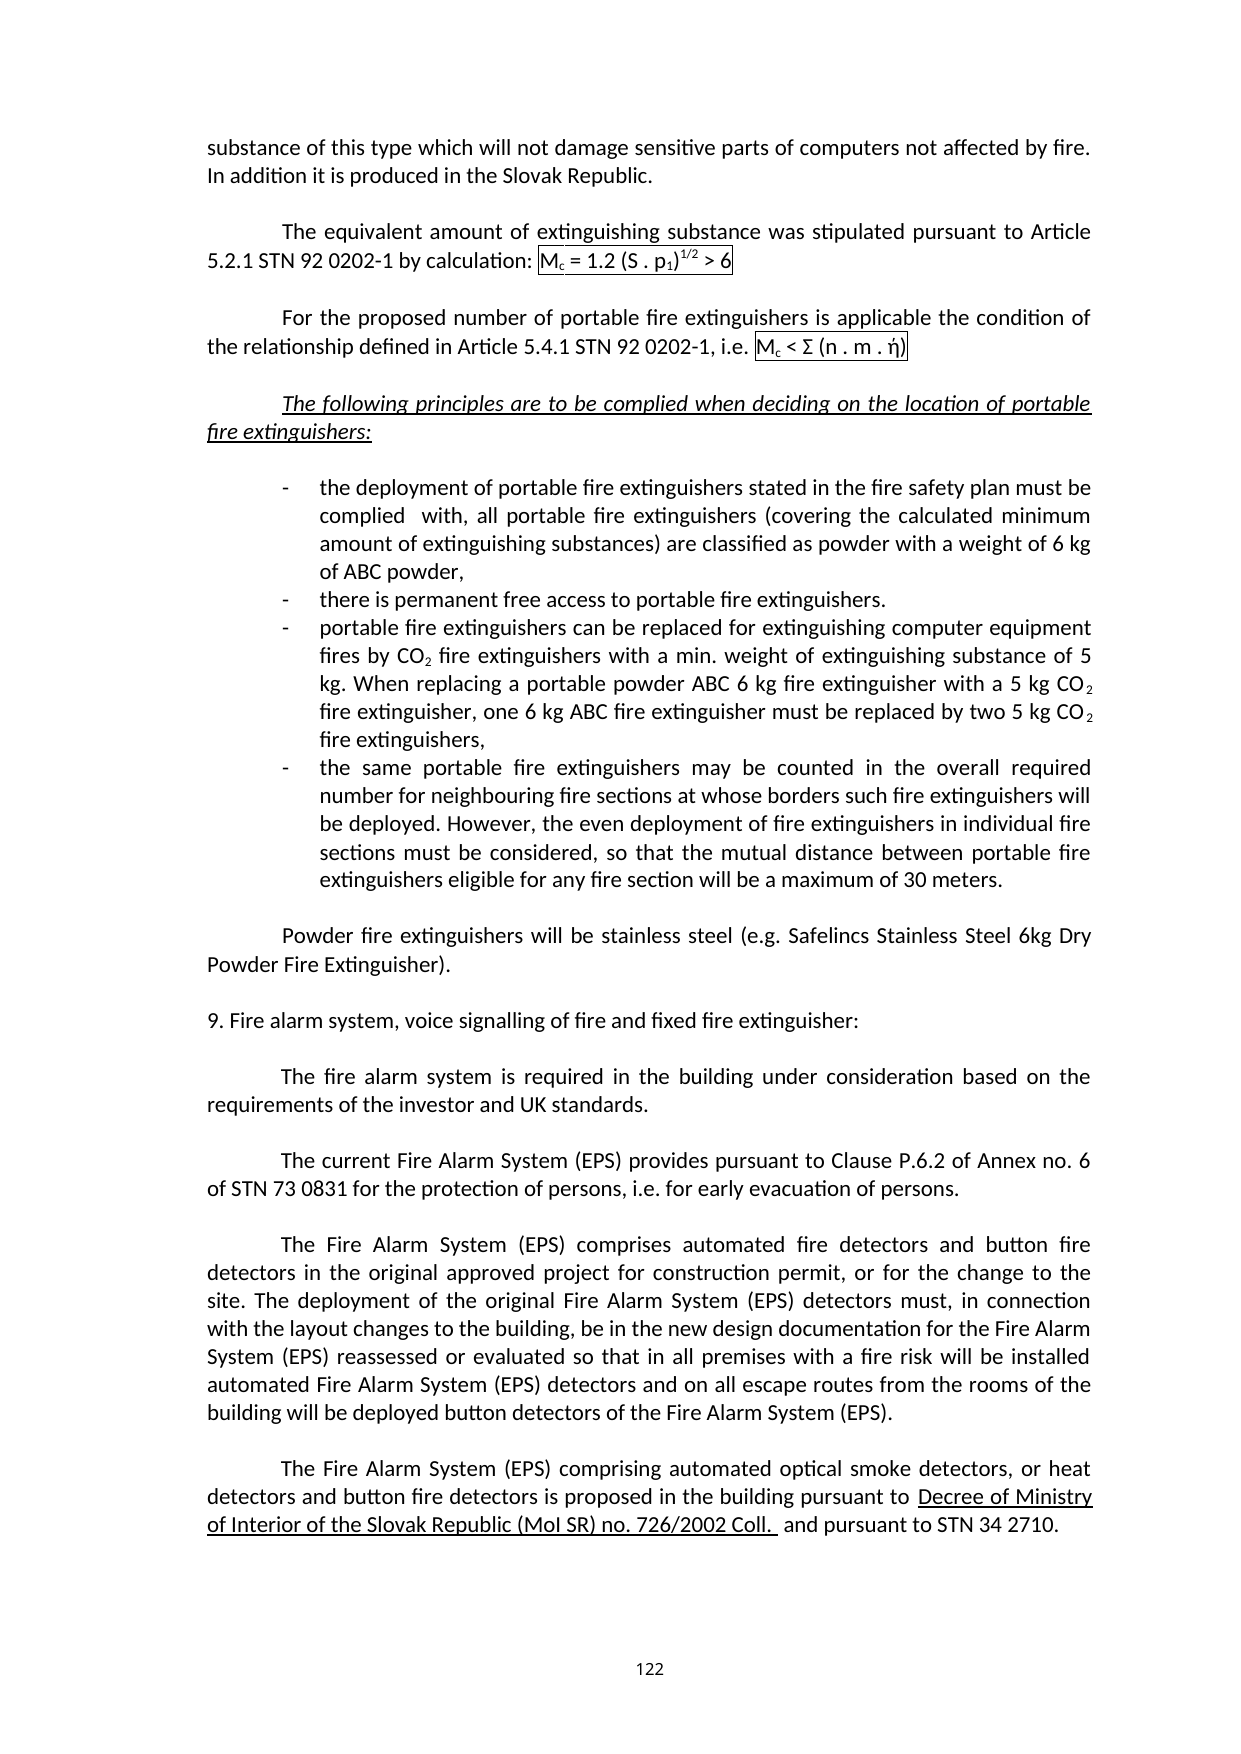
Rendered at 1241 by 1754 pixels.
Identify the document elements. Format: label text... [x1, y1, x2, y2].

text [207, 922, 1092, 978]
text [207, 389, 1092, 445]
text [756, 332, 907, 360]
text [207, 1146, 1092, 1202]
text The equivalent amount of extinguishing substance was stipulated pursuant to Article 5.2.1 STN 92 0202-1 by calculation: Mc = 1.2 (S . p1)1/2 > 6 [207, 217, 1092, 275]
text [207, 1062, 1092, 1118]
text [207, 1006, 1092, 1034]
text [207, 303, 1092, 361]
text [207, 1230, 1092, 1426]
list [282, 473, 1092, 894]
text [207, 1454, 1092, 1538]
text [207, 133, 1092, 189]
